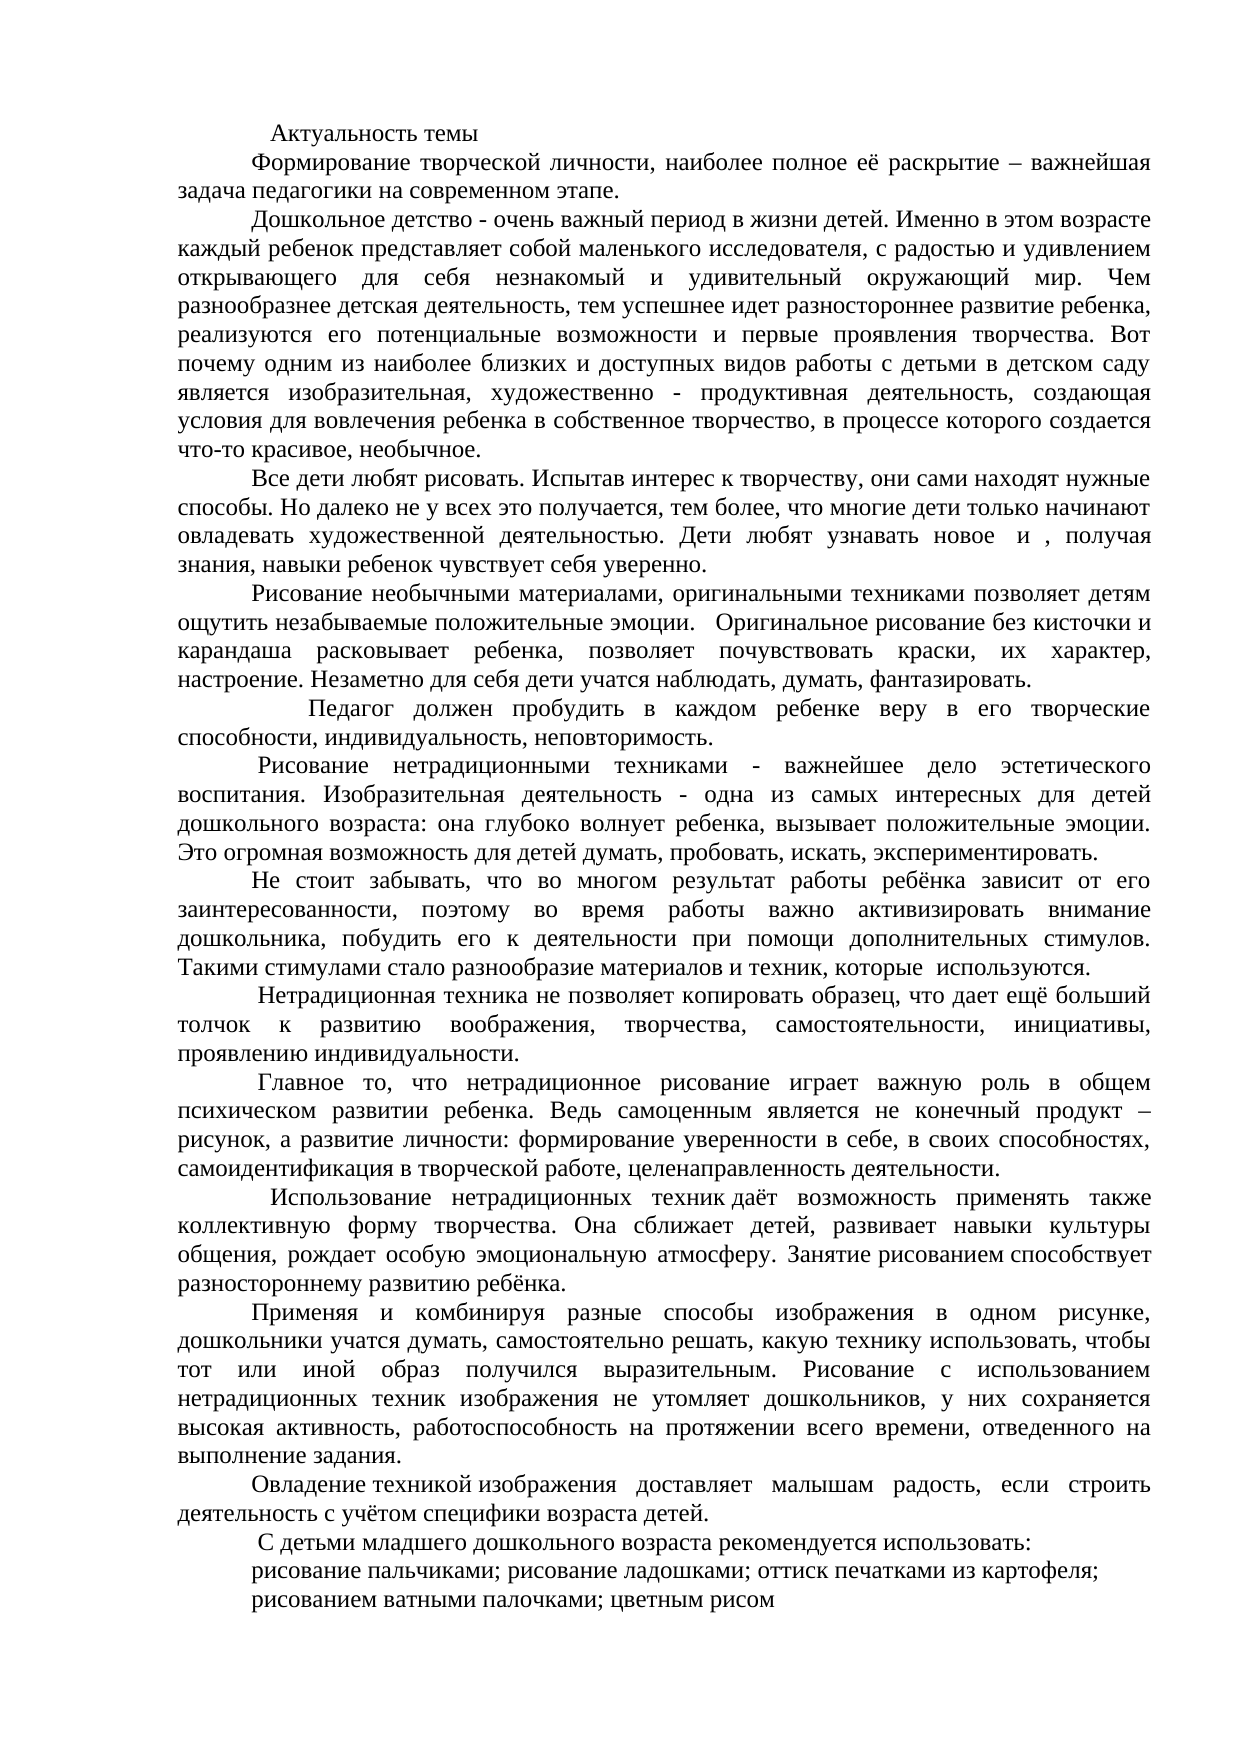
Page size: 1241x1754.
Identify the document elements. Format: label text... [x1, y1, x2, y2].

text Не стоит забывать, что во многом результат работы ребёнка зависит от его заинтересованности, поэтому во время работы важно активизировать внимание дошкольника, побудить его к деятельности при помощи дополнительных стимулов. Такими стимулами стало разнообразие материалов и техник, которые используются. [177, 866, 1152, 981]
text рисование пальчиками; рисование ладошками; оттиск печатками из картофеля; [177, 1556, 1152, 1584]
text Главное то, что нетрадиционное рисование играет важную роль в общем психическом развитии ребенка. Ведь самоценным является не конечный продукт – рисунок, а развитие личности: формирование уверенности в себе, в своих способностях, самоидентификация в творческой работе, целенаправленность деятельности. [177, 1067, 1152, 1182]
text Применяя и комбинируя разные способы изображения в одном рисунке, дошкольники учатся думать, самостоятельно решать, какую технику использовать, чтобы тот или иной образ получился выразительным. Рисование с использованием нетрадиционных техник изображения не утомляет дошкольников, у них сохраняется высокая активность, работоспособность на протяжении всего времени, отведенного на выполнение задания. [177, 1297, 1152, 1469]
text Актуальность темы [177, 118, 1152, 147]
text Рисование нетрадиционными техниками - важнейшее дело эстетического воспитания. Изобразительная деятельность - одна из самых интересных для детей дошкольного возраста: она глубоко волнует ребенка, вызывает положительные эмоции. Это огромная возможность для детей думать, пробовать, искать, экспериментировать. [177, 751, 1152, 866]
text рисованием ватными палочками; цветным рисом [177, 1584, 1152, 1613]
text Овладение техникой изображения доставляет малышам радость, если строить деятельность с учётом специфики возраста детей. [177, 1469, 1152, 1527]
text Нетрадиционная техника не позволяет копировать образец, что дает ещё больший толчок к развитию воображения, творчества, самостоятельности, инициативы, проявлению индивидуальности. [177, 981, 1152, 1067]
text Дошкольное детство - очень важный период в жизни детей. Именно в этом возрасте каждый ребенок представляет собой маленького исследователя, с радостью и удивлением открывающего для себя незнакомый и удивительный окружающий мир. Чем разнообразнее детская деятельность, тем успешнее идет разностороннее развитие ребенка, реализуются его потенциальные возможности и первые проявления творчества. Вот почему одним из наиболее близких и доступных видов работы с детьми в детском саду является изобразительная, художественно - продуктивная деятельность, создающая условия для вовлечения ребенка в собственное творчество, в процессе которого создается что-то красивое, необычное. [177, 204, 1152, 463]
text Все дети любят рисовать. Испытав интерес к творчеству, они сами находят нужные способы. Но далеко не у всех это получается, тем более, что многие дети только начинают овладевать художественной деятельностью. Дети любят узнавать новое и , получая знания, навыки ребенок чувствует себя уверенно. [177, 463, 1152, 578]
text С детьми младшего дошкольного возраста рекомендуется использовать: [177, 1527, 1152, 1556]
text Формирование творческой личности, наиболее полное её раскрытие – важнейшая задача педагогики на современном этапе. [177, 147, 1152, 204]
text Использование нетрадиционных техник даёт возможность применять также коллективную форму творчества. Она сближает детей, развивает навыки культуры общения, рождает особую эмоциональную атмосферу. Занятие рисованием способствует разностороннему развитию ребёнка. [177, 1182, 1152, 1297]
text Рисование необычными материалами, оригинальными техниками позволяет детям ощутить незабываемые положительные эмоции. Оригинальное рисование без кисточки и карандаша расковывает ребенка, позволяет почувствовать краски, их характер, настроение. Незаметно для себя дети учатся наблюдать, думать, фантазировать. [177, 578, 1152, 693]
text Педагог должен пробудить в каждом ребенке веру в его творческие способности, индивидуальность, неповторимость. [177, 693, 1152, 751]
